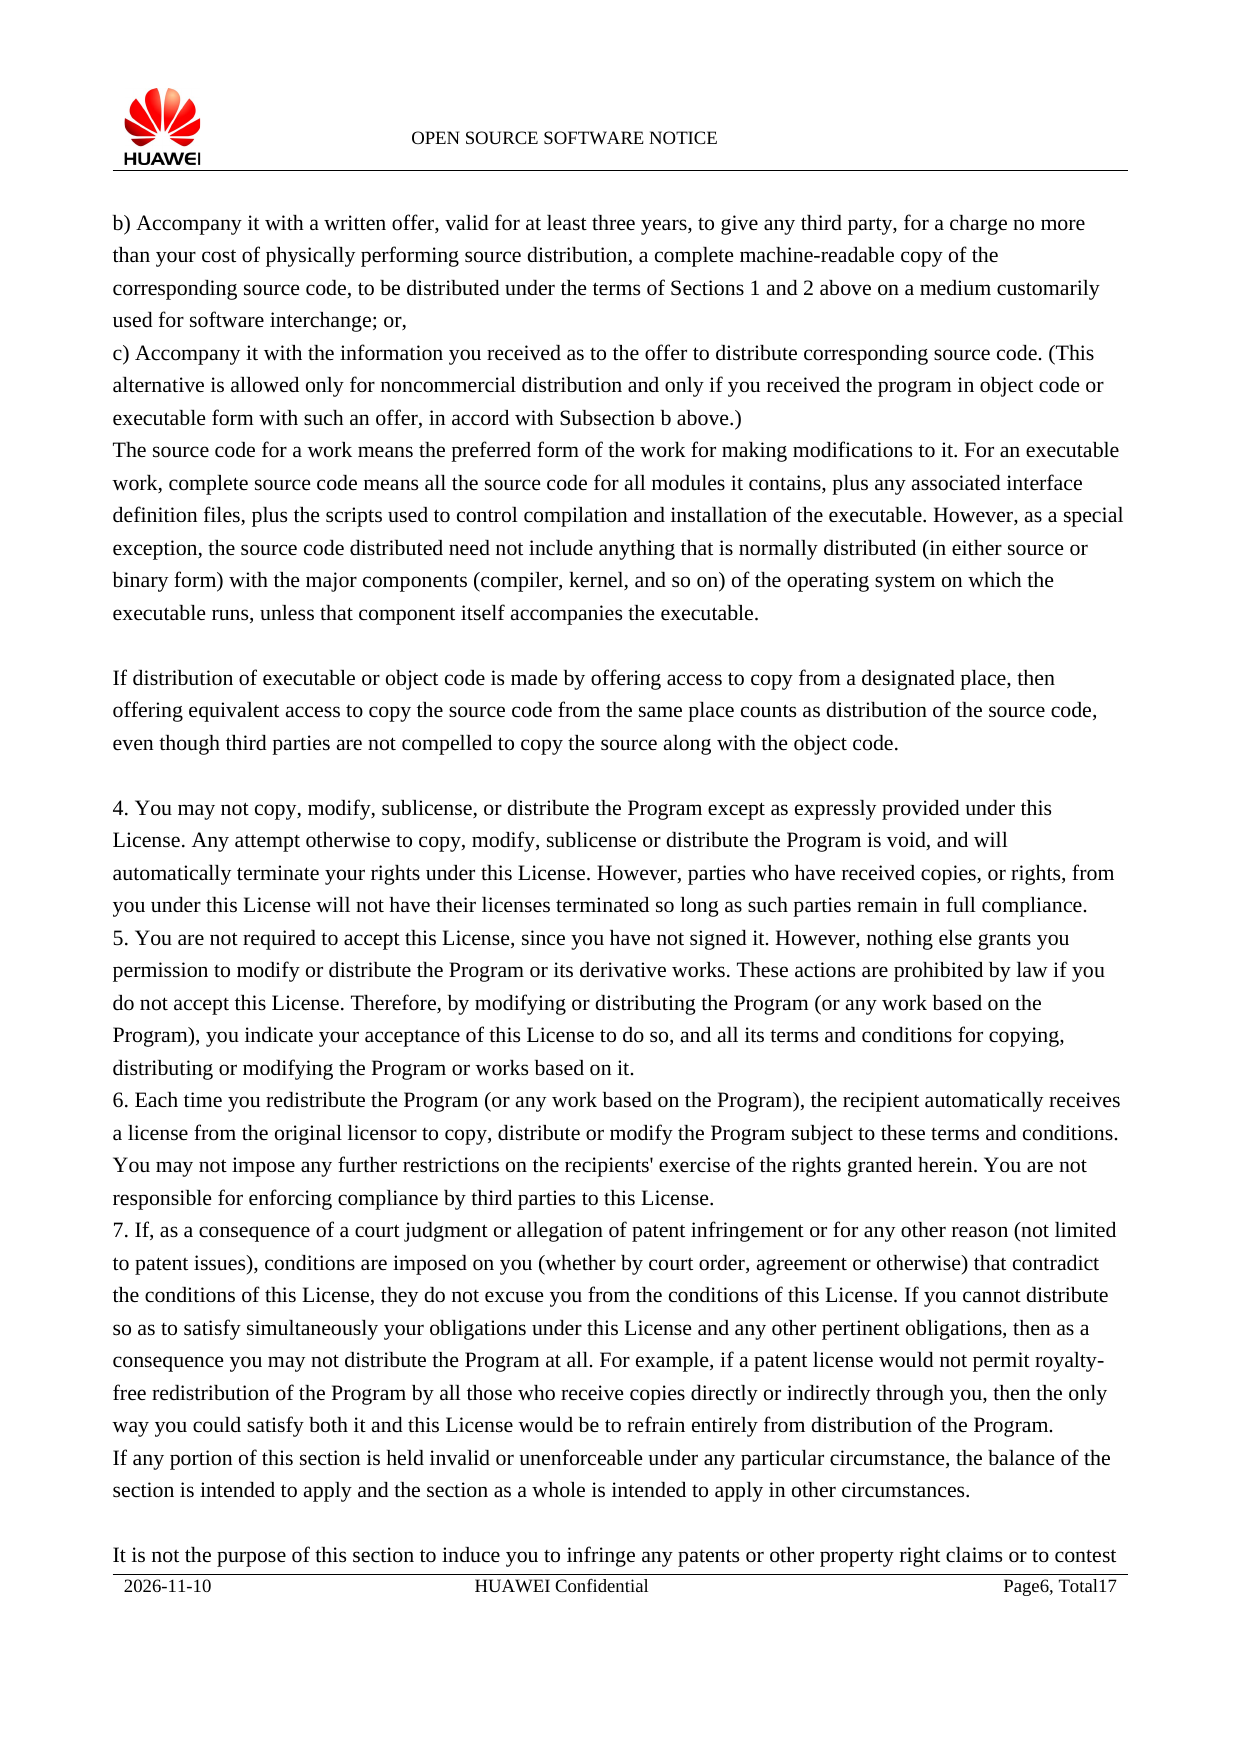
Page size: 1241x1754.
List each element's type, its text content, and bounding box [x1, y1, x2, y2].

picture [124, 88, 201, 165]
